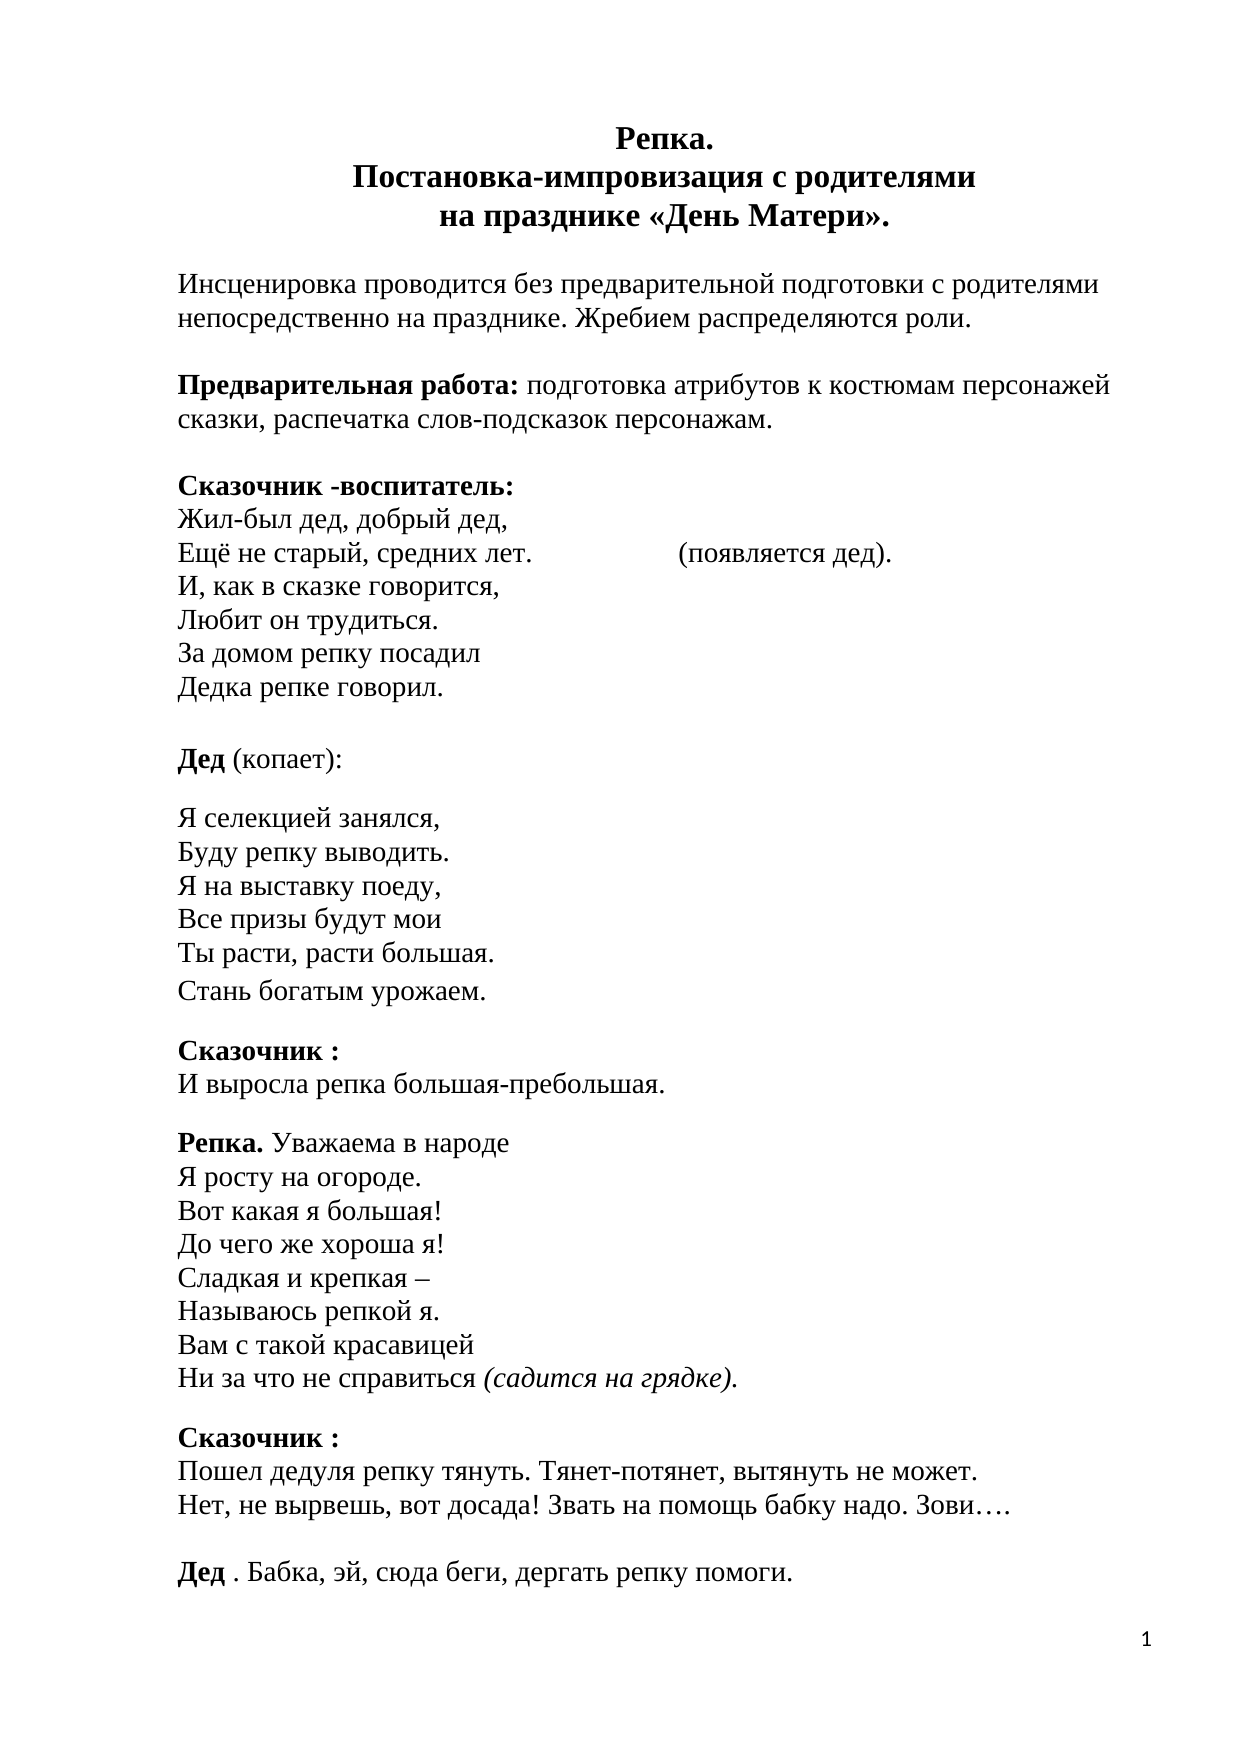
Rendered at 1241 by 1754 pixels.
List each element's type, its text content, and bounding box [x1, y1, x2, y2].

text Дед . Бабка, эй, сюда беги, дергать репку помоги. [177, 1554, 1152, 1587]
text За домом репку посадил [177, 636, 1152, 669]
text Буду репку выводить. [177, 834, 1152, 868]
text Предварительная работа: подготовка атрибутов к костюмам персонажей сказки, распечатка слов-подсказок персонажам. [177, 367, 1152, 434]
text Дед (копает): [177, 703, 1152, 775]
text Вам с такой красавицей [177, 1327, 1152, 1360]
text Я на выставку поеду, [177, 868, 1152, 901]
text Жил-был дед, добрый дед, [177, 501, 1152, 535]
text Постановка-импровизация с родителями [177, 156, 1152, 195]
text До чего же хороша я! [177, 1226, 1152, 1260]
text Пошел дедуля репку тянуть. Тянет-потянет, вытянуть не может. [177, 1453, 1152, 1487]
text Инсценировка проводится без предварительной подготовки с родителями непосредственно на празднике. Жребием распределяются роли. [177, 267, 1152, 334]
text Все призы будут мои [177, 901, 1152, 935]
text Я селекцией занялся, [177, 801, 1152, 834]
text Любит он трудиться. [177, 602, 1152, 636]
text Сказочник : [177, 1033, 1152, 1066]
text Сказочник -воспитатель: [177, 468, 1152, 501]
text Сладкая и крепкая – [177, 1260, 1152, 1293]
text Сказочник : [177, 1420, 1152, 1453]
text Называюсь репкой я. [177, 1293, 1152, 1327]
text Дедка репке говорил. [177, 669, 1152, 703]
text Репка. [177, 118, 1152, 156]
text Вот какая я большая! [177, 1193, 1152, 1226]
text Ты расти, расти большая. Стань богатым урожаем. [177, 935, 1152, 1007]
text Я росту на огороде. [177, 1159, 1152, 1193]
text И выросла репка большая-пребольшая. [177, 1066, 1152, 1100]
text Ни за что не справиться (садится на грядке). [177, 1360, 1152, 1394]
text на празднике «День Матери». [177, 195, 1152, 233]
text Ещё не старый, средних лет. (появляется дед). [177, 535, 1152, 568]
text И, как в сказке говорится, [177, 568, 1152, 602]
text Репка. Уважаема в народе [177, 1126, 1152, 1159]
text Нет, не вырвешь, вот досада! Звать на помощь бабку надо. Зови…. [177, 1487, 1152, 1520]
